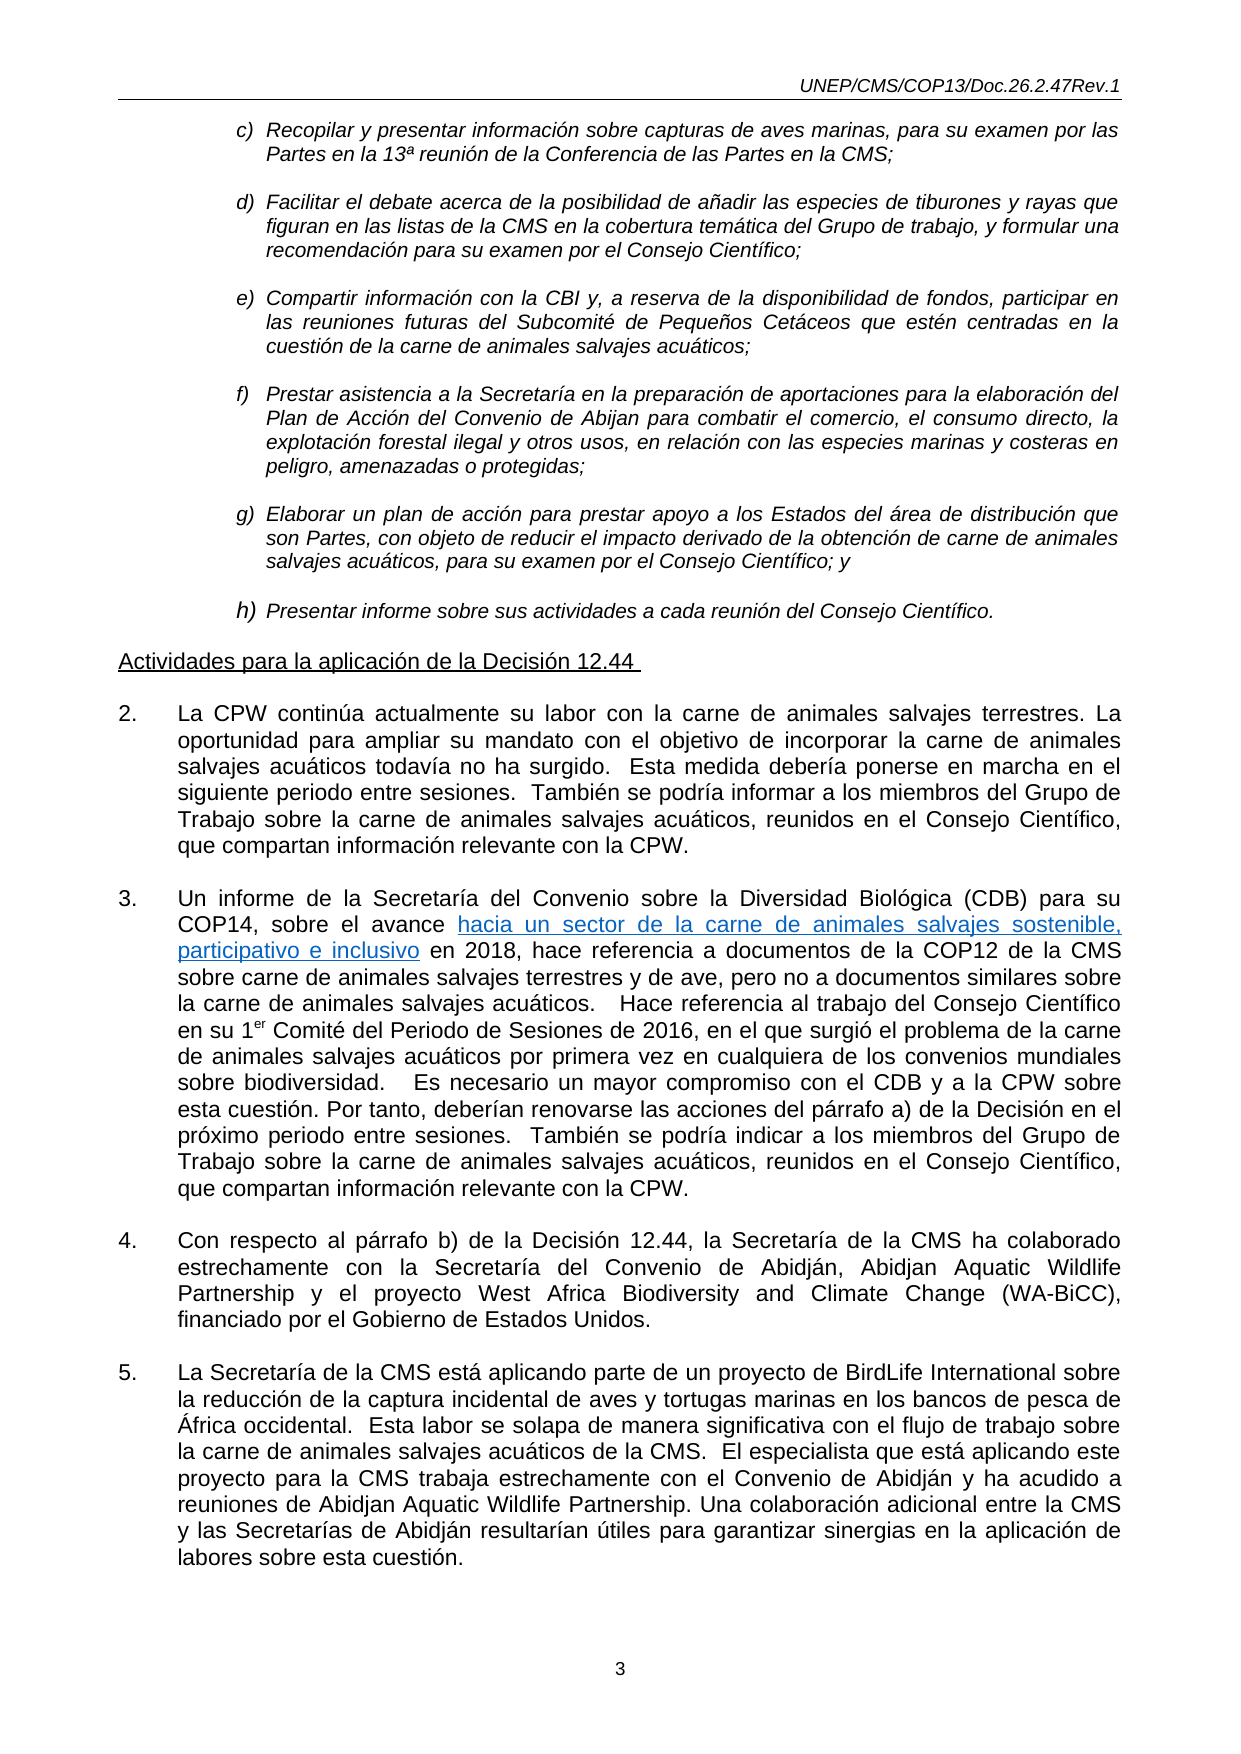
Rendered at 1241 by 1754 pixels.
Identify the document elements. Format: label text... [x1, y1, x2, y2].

list Elaborar un plan de acción para prestar apoyo a los Estados del área de distribución que son Partes, con objeto de reducir el impacto derivado de la obtención de carne de animales salvajes acuáticos, para su examen por el Consejo Científico; y [236, 501, 1122, 573]
text Con respecto al párrafo b) de la Decisión 12.44, la Secretaría de la CMS ha colaborado estrechamente con la Secretaría del Convenio de Abidján, Abidjan Aquatic Wildlife Partnership y el proyecto West Africa Biodiversity and Climate Change (WA-BiCC), financiado por el Gobierno de Estados Unidos. [118, 1227, 1122, 1333]
list Facilitar el debate acerca de la posibilidad de añadir las especies de tiburones y rayas que figuran en las listas de la CMS en la cobertura temática del Grupo de trabajo, y formular una recomendación para su examen por el Consejo Científico; [236, 190, 1122, 262]
text La Secretaría de la CMS está aplicando parte de un proyecto de BirdLife International sobre la reducción de la captura incidental de aves y tortugas marinas en los bancos de pesca de África occidental. Esta labor se solapa de manera significativa con el flujo de trabajo sobre la carne de animales salvajes acuáticos de la CMS. El especialista que está aplicando este proyecto para la CMS trabaja estrechamente con el Convenio de Abidján y ha acudido a reuniones de Abidjan Aquatic Wildlife Partnership. Una colaboración adicional entre la CMS y las Secretarías de Abidján resultarían útiles para garantizar sinergias en la aplicación de labores sobre esta cuestión. [118, 1359, 1122, 1570]
text La CPW continúa actualmente su labor con la carne de animales salvajes terrestres. La oportunidad para ampliar su mandato con el objetivo de incorporar la carne de animales salvajes acuáticos todavía no ha surgido. Esta medida debería ponerse en marcha en el siguiente periodo entre sesiones. También se podría informar a los miembros del Grupo de Trabajo sobre la carne de animales salvajes acuáticos, reunidos en el Consejo Científico, que compartan información relevante con la CPW. [118, 700, 1122, 858]
text Un informe de la Secretaría del Convenio sobre la Diversidad Biológica (CDB) para su COP14, sobre el avance hacia un sector de la carne de animales salvajes sostenible, participativo e inclusivo en 2018, hace referencia a documentos de la COP12 de la CMS sobre carne de animales salvajes terrestres y de ave, pero no a documentos similares sobre la carne de animales salvajes acuáticos. Hace referencia al trabajo del Consejo Científico en su 1er Comité del Periodo de Sesiones de 2016, en el que surgió el problema de la carne de animales salvajes acuáticos por primera vez en cualquiera de los convenios mundiales sobre biodiversidad. Es necesario un mayor compromiso con el CDB y a la CPW sobre esta cuestión. Por tanto, deberían renovarse las acciones del párrafo a) de la Decisión en el próximo periodo entre sesiones. También se podría indicar a los miembros del Grupo de Trabajo sobre la carne de animales salvajes acuáticos, reunidos en el Consejo Científico, que compartan información relevante con la CPW. [118, 885, 1122, 1201]
list Prestar asistencia a la Secretaría en la preparación de aportaciones para la elaboración del Plan de Acción del Convenio de Abijan para combatir el comercio, el consumo directo, la explotación forestal ilegal y otros usos, en relación con las especies marinas y costeras en peligro, amenazadas o protegidas; [236, 382, 1122, 477]
list Presentar informe sobre sus actividades a cada reunión del Consejo Científico. [236, 597, 1122, 624]
text Actividades para la aplicación de la Decisión 12.44 [118, 648, 1122, 674]
list Recopilar y presentar información sobre capturas de aves marinas, para su examen por las Partes en la 13ª reunión de la Conferencia de las Partes en la CMS; [236, 118, 1122, 166]
list Compartir información con la CBI y, a reserva de la disponibilidad de fondos, participar en las reuniones futuras del Subcomité de Pequeños Cetáceos que estén centradas en la cuestión de la carne de animales salvajes acuáticos; [236, 286, 1122, 358]
